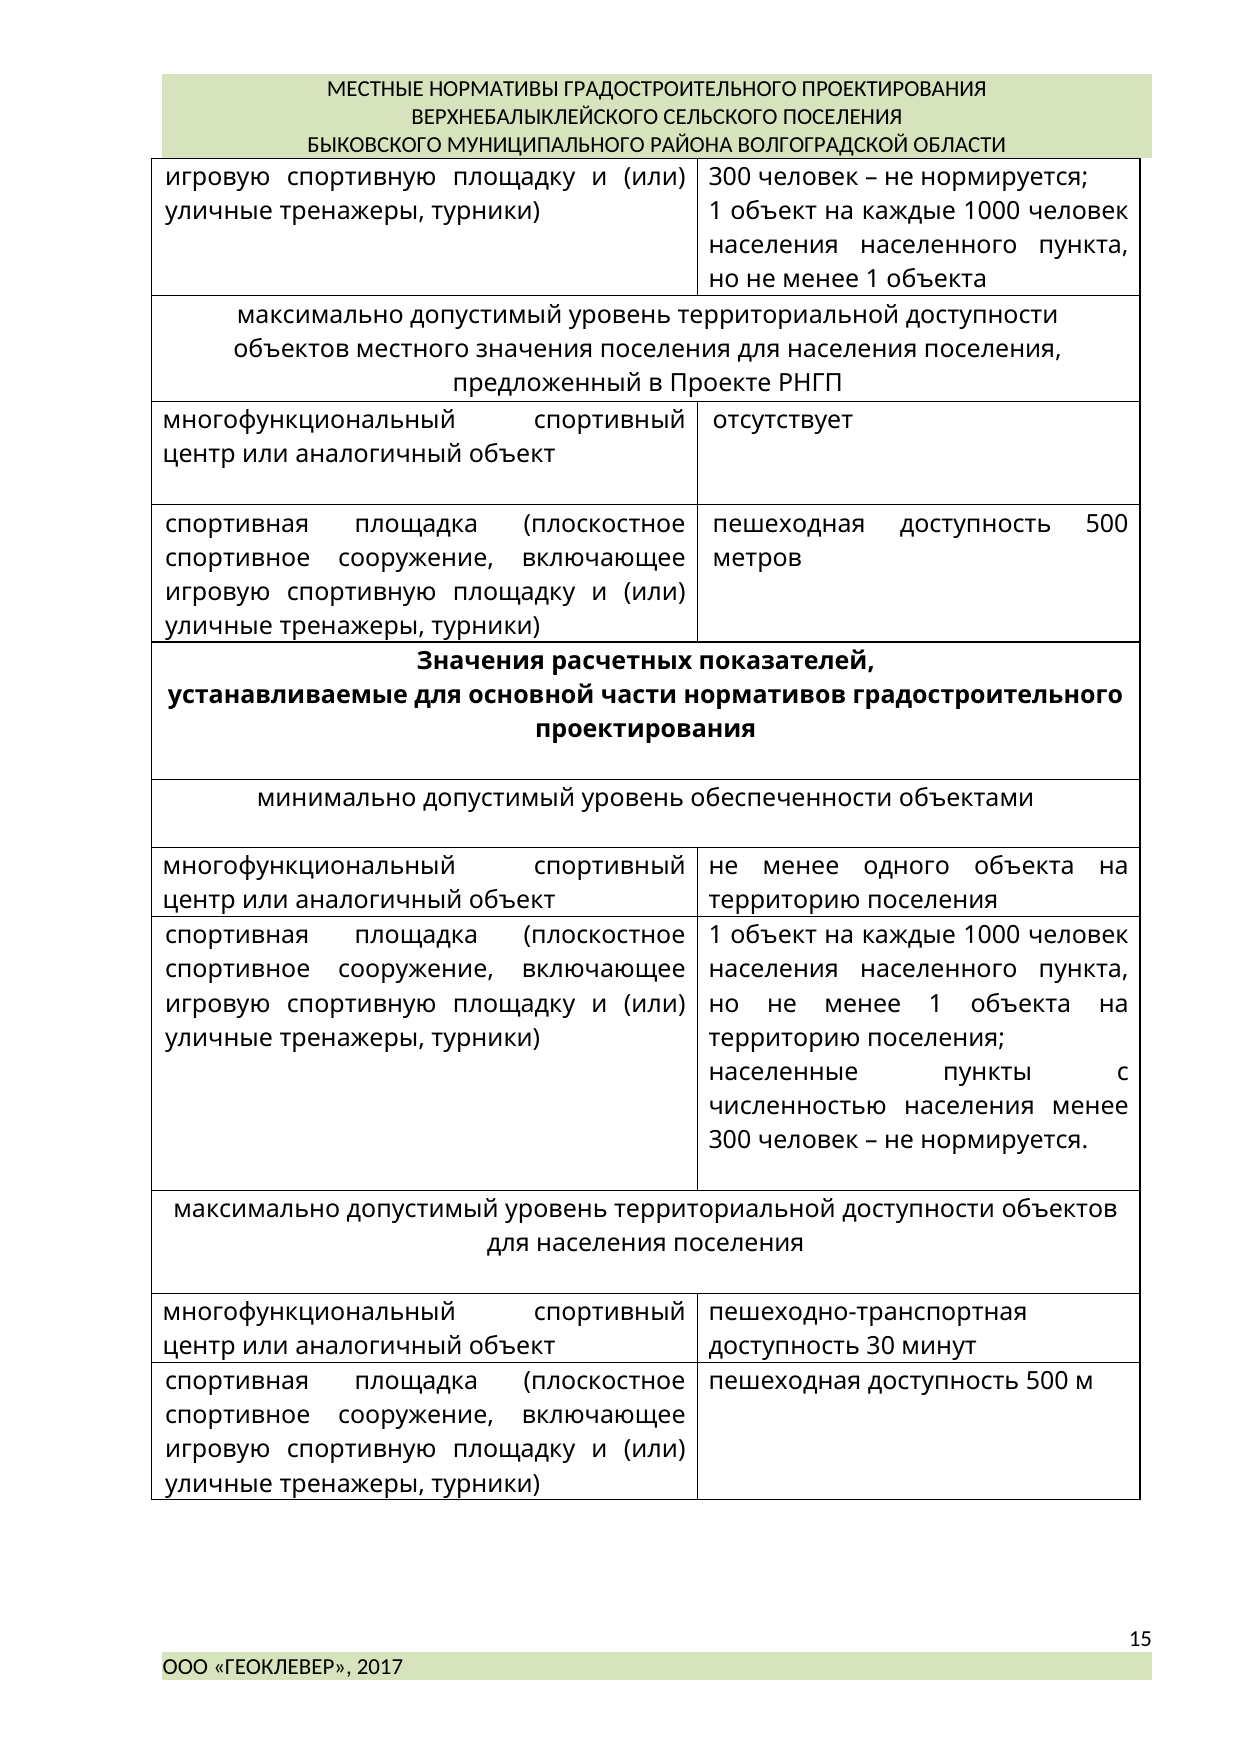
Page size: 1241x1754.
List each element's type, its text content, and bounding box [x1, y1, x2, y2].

table_cell 1 объект на каждые 1000 человек населения населенного пункта, но не менее 1 объекта на территорию поселения; населенные пункты с численностью населения менее 300 человек – не нормируется. [698, 917, 1139, 1189]
table_cell пешеходная доступность 500 метров [698, 505, 1139, 641]
table_cell максимально допустимый уровень территориальной доступности объектов для населения поселения [152, 1191, 1139, 1293]
table_cell многофункциональный спортивный центр или аналогичный объект [152, 402, 697, 504]
table_cell минимально допустимый уровень обеспеченности объектами [152, 780, 1139, 847]
table_cell пешеходная доступность 500 м [698, 1363, 1139, 1499]
table_cell многофункциональный спортивный центр или аналогичный объект [152, 848, 697, 916]
table_cell максимально допустимый уровень территориальной доступности объектов местного значения поселения для населения поселения, предложенный в Проекте РНГП [152, 296, 1139, 401]
table_cell многофункциональный спортивный центр или аналогичный объект [152, 1294, 697, 1362]
table_cell Значения расчетных показателей, устанавливаемые для основной части нормативов градостроительного проектирования [152, 643, 1139, 779]
table_cell отсутствует [698, 402, 1139, 504]
table_cell спортивная площадка (плоскостное спортивное сооружение, включающее игровую спортивную площадку и (или) уличные тренажеры, турники) [152, 917, 697, 1189]
table_cell спортивная площадка (плоскостное спортивное сооружение, включающее игровую спортивную площадку и (или) уличные тренажеры, турники) [152, 505, 697, 641]
table_cell спортивная площадка (плоскостное спортивное сооружение, включающее игровую спортивную площадку и (или) уличные тренажеры, турники) [152, 1363, 697, 1499]
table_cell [698, 159, 1139, 295]
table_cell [152, 159, 697, 295]
table_cell не менее одного объекта на территорию поселения [698, 848, 1139, 916]
table_cell пешеходно-транспортная доступность 30 минут [698, 1294, 1139, 1362]
